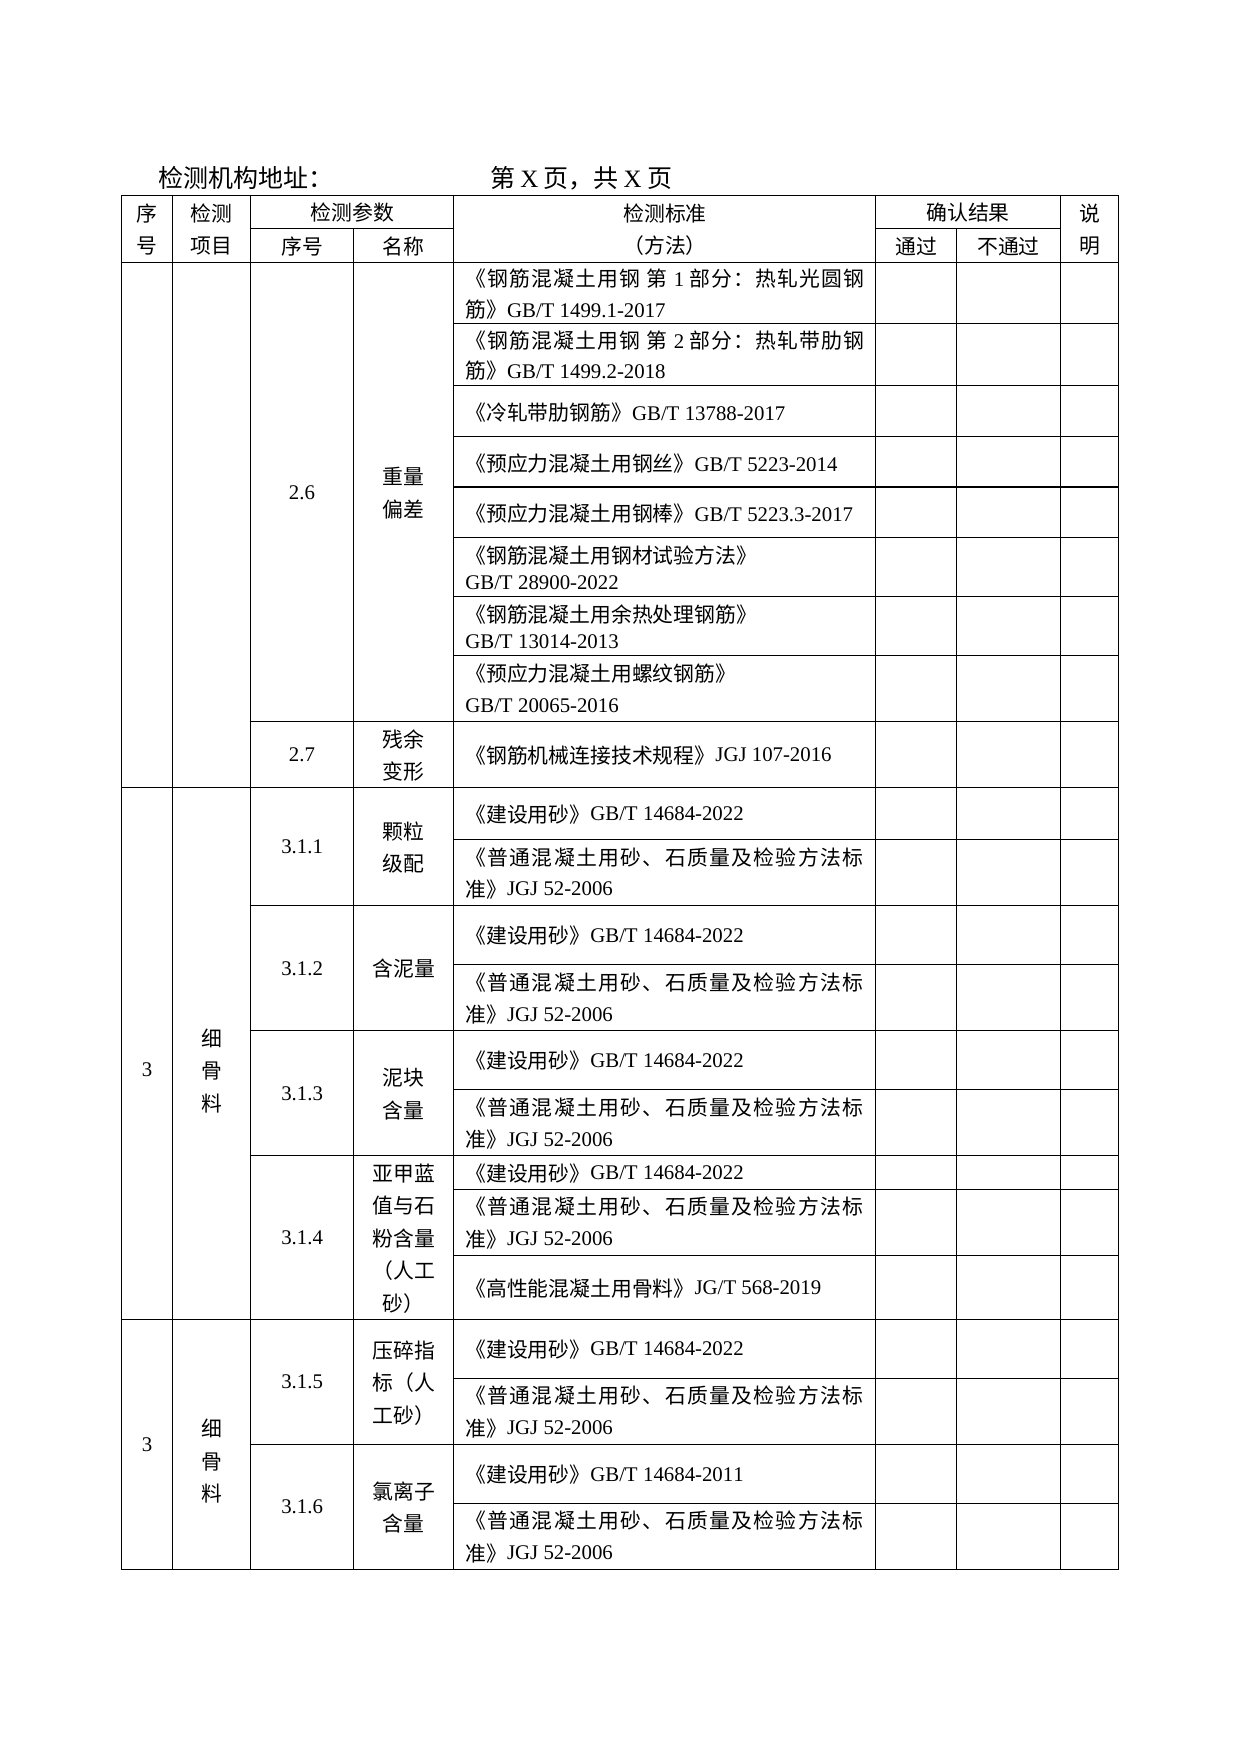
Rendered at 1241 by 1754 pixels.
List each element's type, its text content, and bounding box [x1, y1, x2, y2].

table_cell [957, 1190, 1060, 1254]
table_cell [1061, 597, 1118, 655]
table_cell [1061, 656, 1118, 721]
table_cell 泥块 含量 [354, 1031, 453, 1155]
table_cell 说明 [1061, 196, 1118, 262]
table_cell 3.1.4 [251, 1156, 353, 1318]
table_cell 《建设用砂》GB/T 14684-2022 [454, 1320, 875, 1377]
table_cell [1061, 437, 1118, 486]
table_cell [1061, 1320, 1118, 1377]
table_cell [957, 1090, 1060, 1155]
table_cell 《钢筋机械连接技术规程》JGJ 107-2016 [454, 722, 875, 787]
table_cell [957, 1445, 1060, 1503]
table_cell 《高性能混凝土用骨料》JG/T 568-2019 [454, 1256, 875, 1318]
table_cell [957, 1504, 1060, 1569]
table_cell 检测参数 [251, 196, 453, 228]
table_cell [1061, 965, 1118, 1030]
table_cell [957, 324, 1060, 384]
table_cell [876, 597, 956, 655]
table_cell [1061, 386, 1118, 436]
table_cell [876, 1190, 956, 1254]
table_cell 细 骨 料 [173, 1320, 250, 1569]
table_cell 2.7 [251, 722, 353, 787]
table_cell [1061, 488, 1118, 537]
table_cell 《建设用砂》GB/T 14684-2022 [454, 788, 875, 839]
table_cell 确认结果 [876, 196, 1060, 228]
table_cell [1061, 263, 1118, 323]
table_cell 《预应力混凝土用钢丝》GB/T 5223-2014 [454, 437, 875, 486]
table_cell [876, 1320, 956, 1377]
table_cell 《冷轧带肋钢筋》GB/T 13788-2017 [454, 386, 875, 436]
table_cell [957, 788, 1060, 839]
table_cell 《普通混凝土用砂、石质量及检验方法标准》JGJ 52-2006 [454, 1504, 875, 1569]
table_cell [876, 906, 956, 964]
table_cell [1061, 722, 1118, 787]
table_cell [957, 488, 1060, 537]
table_cell [957, 656, 1060, 721]
table_cell [1061, 1504, 1118, 1569]
table_cell 序号 [122, 196, 172, 262]
table_cell [1061, 538, 1118, 596]
table_cell [876, 324, 956, 384]
table_cell 《建设用砂》GB/T 14684-2022 [454, 1031, 875, 1089]
table_cell 《建设用砂》GB/T 14684-2011 [454, 1445, 875, 1503]
table_cell 《钢筋混凝土用钢 第1部分：热轧光圆钢筋》GB/T 1499.1-2017 [454, 263, 875, 323]
table_cell 序号 [251, 229, 353, 262]
table_cell 《钢筋混凝土用余热处理钢筋》 GB/T 13014-2013 [454, 597, 875, 655]
table_cell [1061, 1031, 1118, 1089]
table_cell [1061, 1190, 1118, 1254]
table_cell 3 [122, 1320, 172, 1569]
table_cell 3.1.6 [251, 1445, 353, 1569]
table_cell 《普通混凝土用砂、石质量及检验方法标准》JGJ 52-2006 [454, 1090, 875, 1155]
table_header 检测机构地址： 第X页，共X 页 [122, 146, 1118, 194]
table_cell [1061, 1256, 1118, 1318]
table_cell 3.1.1 [251, 788, 353, 905]
table_cell 含泥量 [354, 906, 453, 1030]
table_cell [876, 1504, 956, 1569]
table_cell [957, 1320, 1060, 1377]
table_cell [1061, 1090, 1118, 1155]
table_cell [957, 965, 1060, 1030]
table_cell [876, 1090, 956, 1155]
table_cell [957, 1256, 1060, 1318]
table_cell [957, 722, 1060, 787]
table_cell [876, 965, 956, 1030]
table_cell 检测项目 [173, 196, 250, 262]
table_cell 《预应力混凝土用钢棒》GB/T 5223.3-2017 [454, 488, 875, 537]
table_cell [957, 597, 1060, 655]
table_cell 颗粒 级配 [354, 788, 453, 905]
table_cell 不通过 [957, 229, 1060, 262]
table_cell [876, 386, 956, 436]
table_cell [957, 1156, 1060, 1188]
table_cell 《建设用砂》GB/T 14684-2022 [454, 906, 875, 964]
table_cell 《普通混凝土用砂、石质量及检验方法标准》JGJ 52-2006 [454, 1379, 875, 1443]
table_cell [957, 538, 1060, 596]
table_cell 《建设用砂》GB/T 14684-2022 [454, 1156, 875, 1188]
table_cell [876, 788, 956, 839]
table_cell [876, 1445, 956, 1503]
table_cell 细 骨 料 [173, 788, 250, 1318]
table_cell [876, 538, 956, 596]
table_cell 通过 [876, 229, 956, 262]
table_cell 氯离子含量 [354, 1445, 453, 1569]
table_cell [1061, 1445, 1118, 1503]
table_cell [957, 1031, 1060, 1089]
table_cell 3 [122, 788, 172, 1318]
table_cell [876, 263, 956, 323]
table_cell 《普通混凝土用砂、石质量及检验方法标准》JGJ 52-2006 [454, 840, 875, 905]
table_cell 残余 变形 [354, 722, 453, 787]
table_cell 2.6 [251, 263, 353, 721]
table_cell [876, 1379, 956, 1443]
table_cell [1061, 906, 1118, 964]
table_cell 亚甲蓝值与石粉含量（人工砂） [354, 1156, 453, 1318]
table_cell 《钢筋混凝土用钢 第2部分：热轧带肋钢筋》GB/T 1499.2-2018 [454, 324, 875, 384]
table_cell 检测标准 （方法） [454, 196, 875, 262]
table_cell 3.1.5 [251, 1320, 353, 1443]
table_cell [876, 1031, 956, 1089]
table_cell 3.1.3 [251, 1031, 353, 1155]
table_cell [876, 488, 956, 537]
table_cell [876, 1156, 956, 1188]
table_cell 《普通混凝土用砂、石质量及检验方法标准》JGJ 52-2006 [454, 965, 875, 1030]
table_cell [1061, 788, 1118, 839]
table_cell [957, 1379, 1060, 1443]
table_cell [1061, 324, 1118, 384]
table_cell 名称 [354, 229, 453, 262]
table_cell [957, 906, 1060, 964]
table_cell 3.1.2 [251, 906, 353, 1030]
table_cell [957, 386, 1060, 436]
table_cell [876, 840, 956, 905]
table_cell [957, 840, 1060, 905]
table_cell [876, 1256, 956, 1318]
table_cell [1061, 1379, 1118, 1443]
table_cell [1061, 840, 1118, 905]
table_cell [957, 263, 1060, 323]
table_cell 压碎指标（人工砂） [354, 1320, 453, 1443]
table_cell 《普通混凝土用砂、石质量及检验方法标准》JGJ 52-2006 [454, 1190, 875, 1254]
table_cell 《预应力混凝土用螺纹钢筋》 GB/T 20065-2016 [454, 656, 875, 721]
table_cell 《钢筋混凝土用钢材试验方法》 GB/T 28900-2022 [454, 538, 875, 596]
table_cell 重量 偏差 [354, 263, 453, 721]
table_cell [876, 722, 956, 787]
table_cell [876, 656, 956, 721]
table_cell [876, 437, 956, 486]
table_cell [957, 437, 1060, 486]
table_cell [1061, 1156, 1118, 1188]
